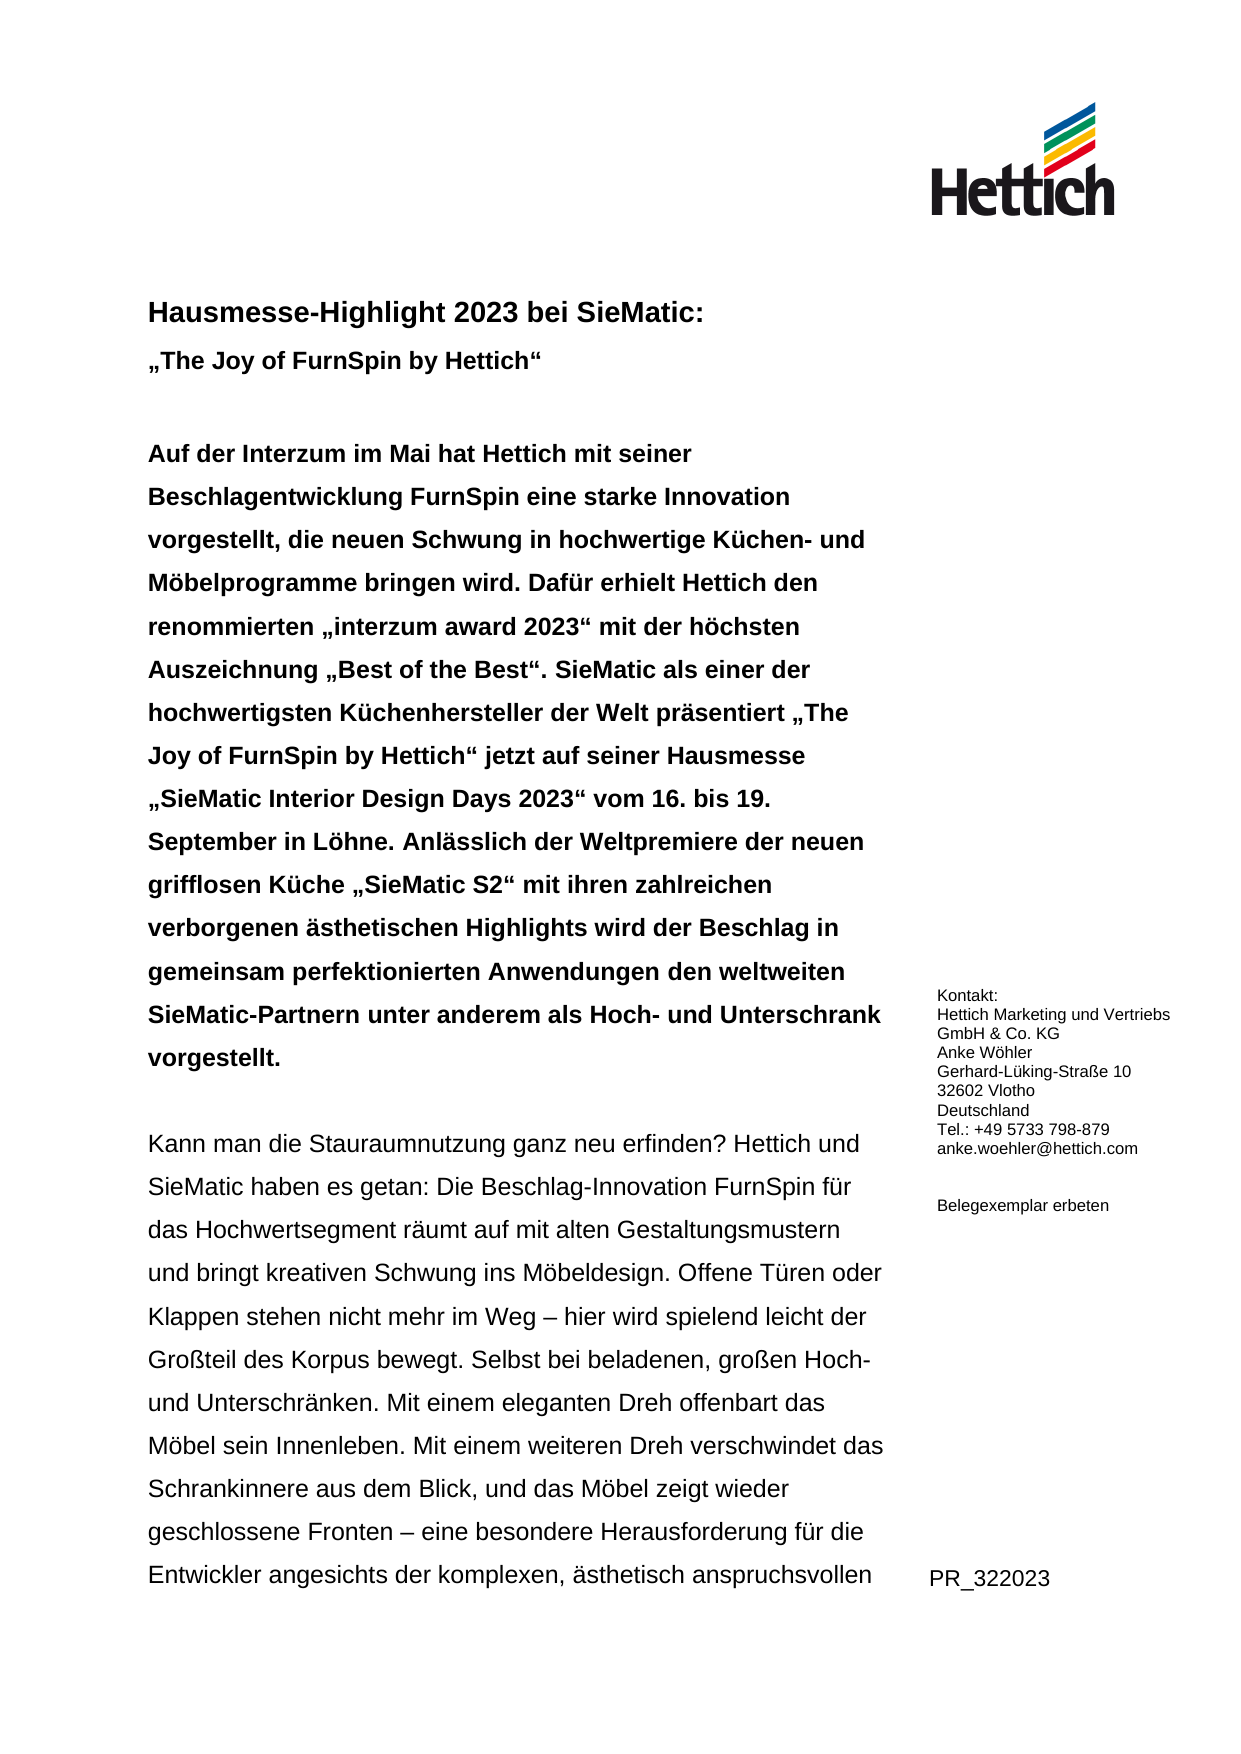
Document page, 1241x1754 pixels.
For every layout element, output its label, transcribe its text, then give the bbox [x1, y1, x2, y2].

text Auf der Interzum im Mai hat Hettich mit seiner Beschlagentwicklung FurnSpin eine starke Innovation vorgestellt, die neuen Schwung in hochwertige Küchen- und Möbelprogramme bringen wird. Dafür erhielt Hettich den renommierten „interzum award 2023“ mit der höchsten Auszeichnung „Best of the Best“. SieMatic als einer der hochwertigsten Küchenhersteller der Welt präsentiert „The Joy of FurnSpin by Hettich“ jetzt auf seiner Hausmesse „SieMatic Interior Design Days 2023“ vom 16. bis 19. September in Löhne. Anlässlich der Weltpremiere der neuen grifflosen Küche „SieMatic S2“ mit ihren zahlreichen verborgenen ästhetischen Highlights wird der Beschlag in gemeinsam perfektionierten Anwendungen den weltweiten SieMatic-Partnern unter anderem als Hoch- und Unterschrank vorgestellt. [148, 439, 886, 1072]
text „The Joy of FurnSpin by Hettich“ [148, 346, 886, 374]
picture [0, 21, 1239, 278]
text Hausmesse-Highlight 2023 bei SieMatic: [148, 295, 886, 329]
